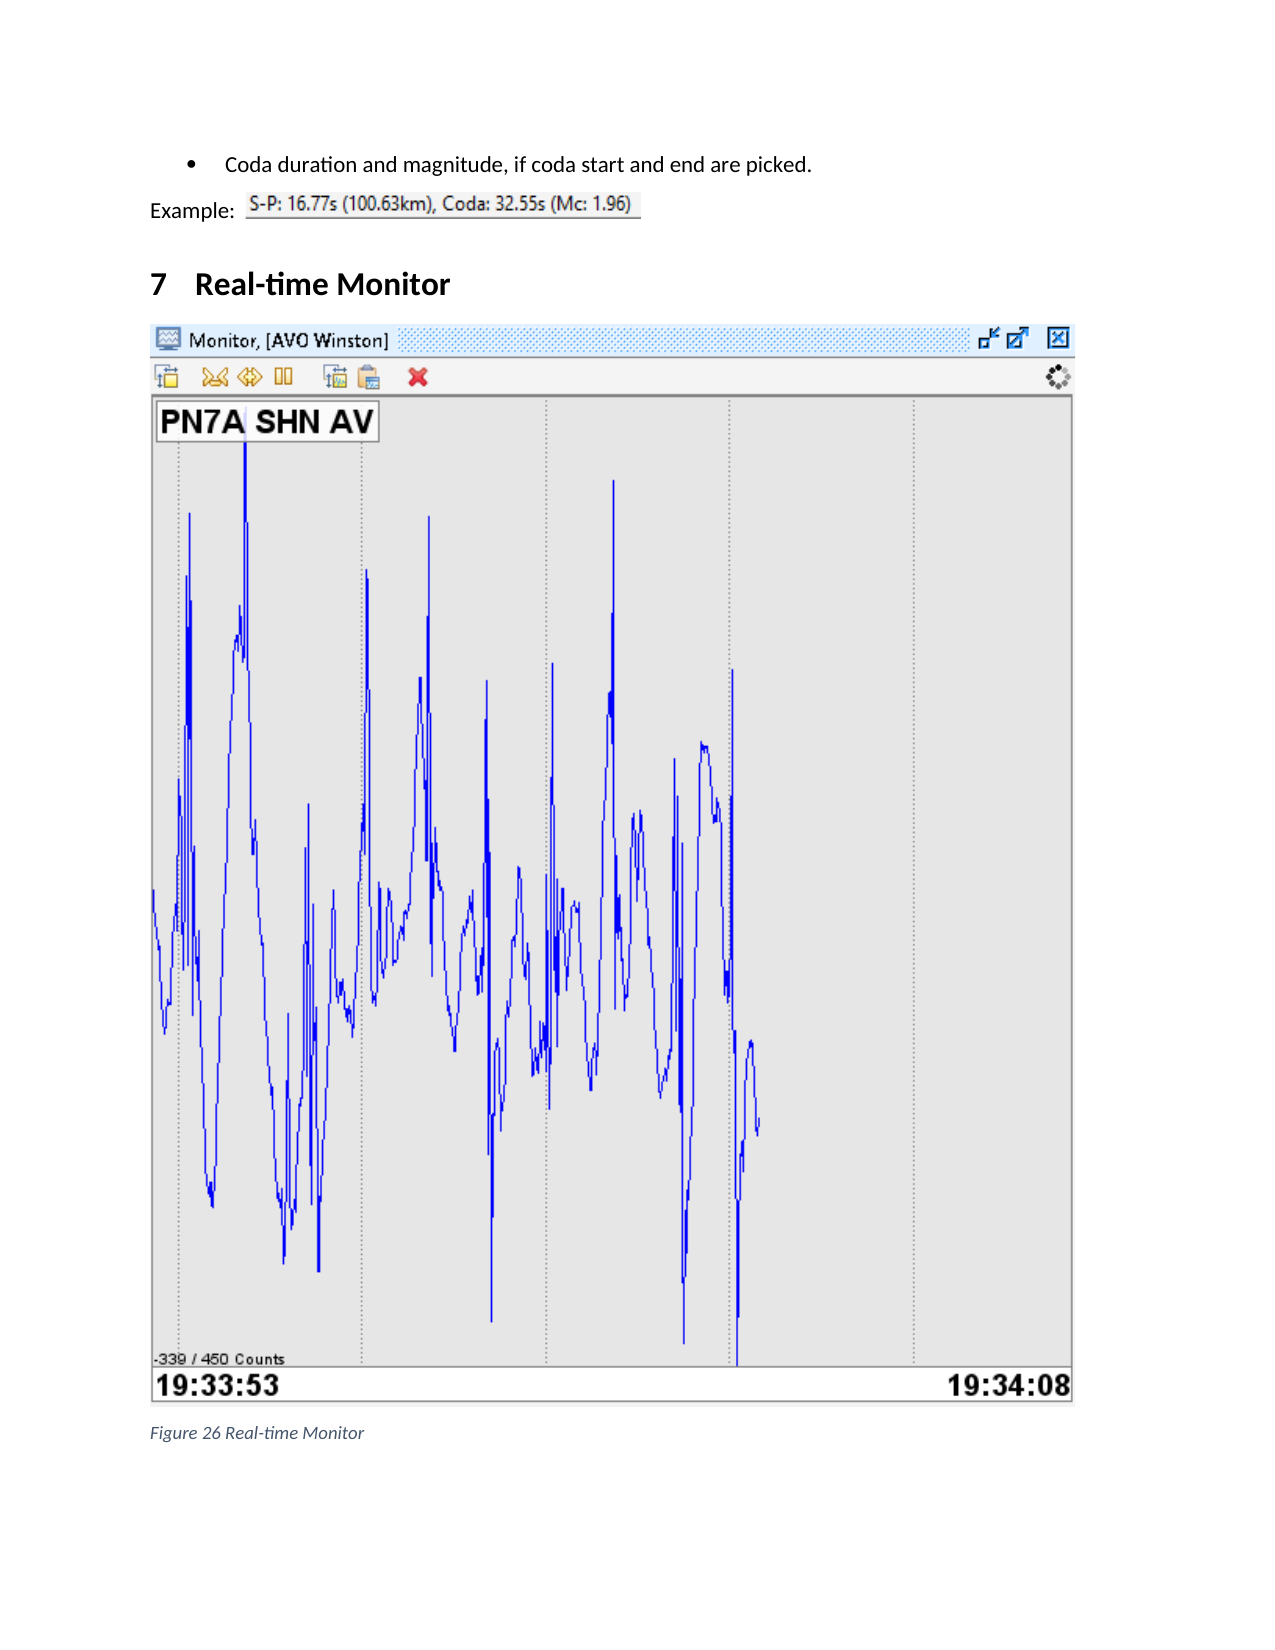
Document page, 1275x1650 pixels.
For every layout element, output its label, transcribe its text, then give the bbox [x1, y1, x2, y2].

picture [150, 324, 1075, 1407]
picture [245, 192, 641, 219]
list Coda duration and magnitude, if coda start and end are picked. [187, 150, 1125, 178]
subtitle Real-time Monitor [150, 263, 1125, 304]
text Figure 26 Real-time Monitor [150, 1421, 1125, 1444]
